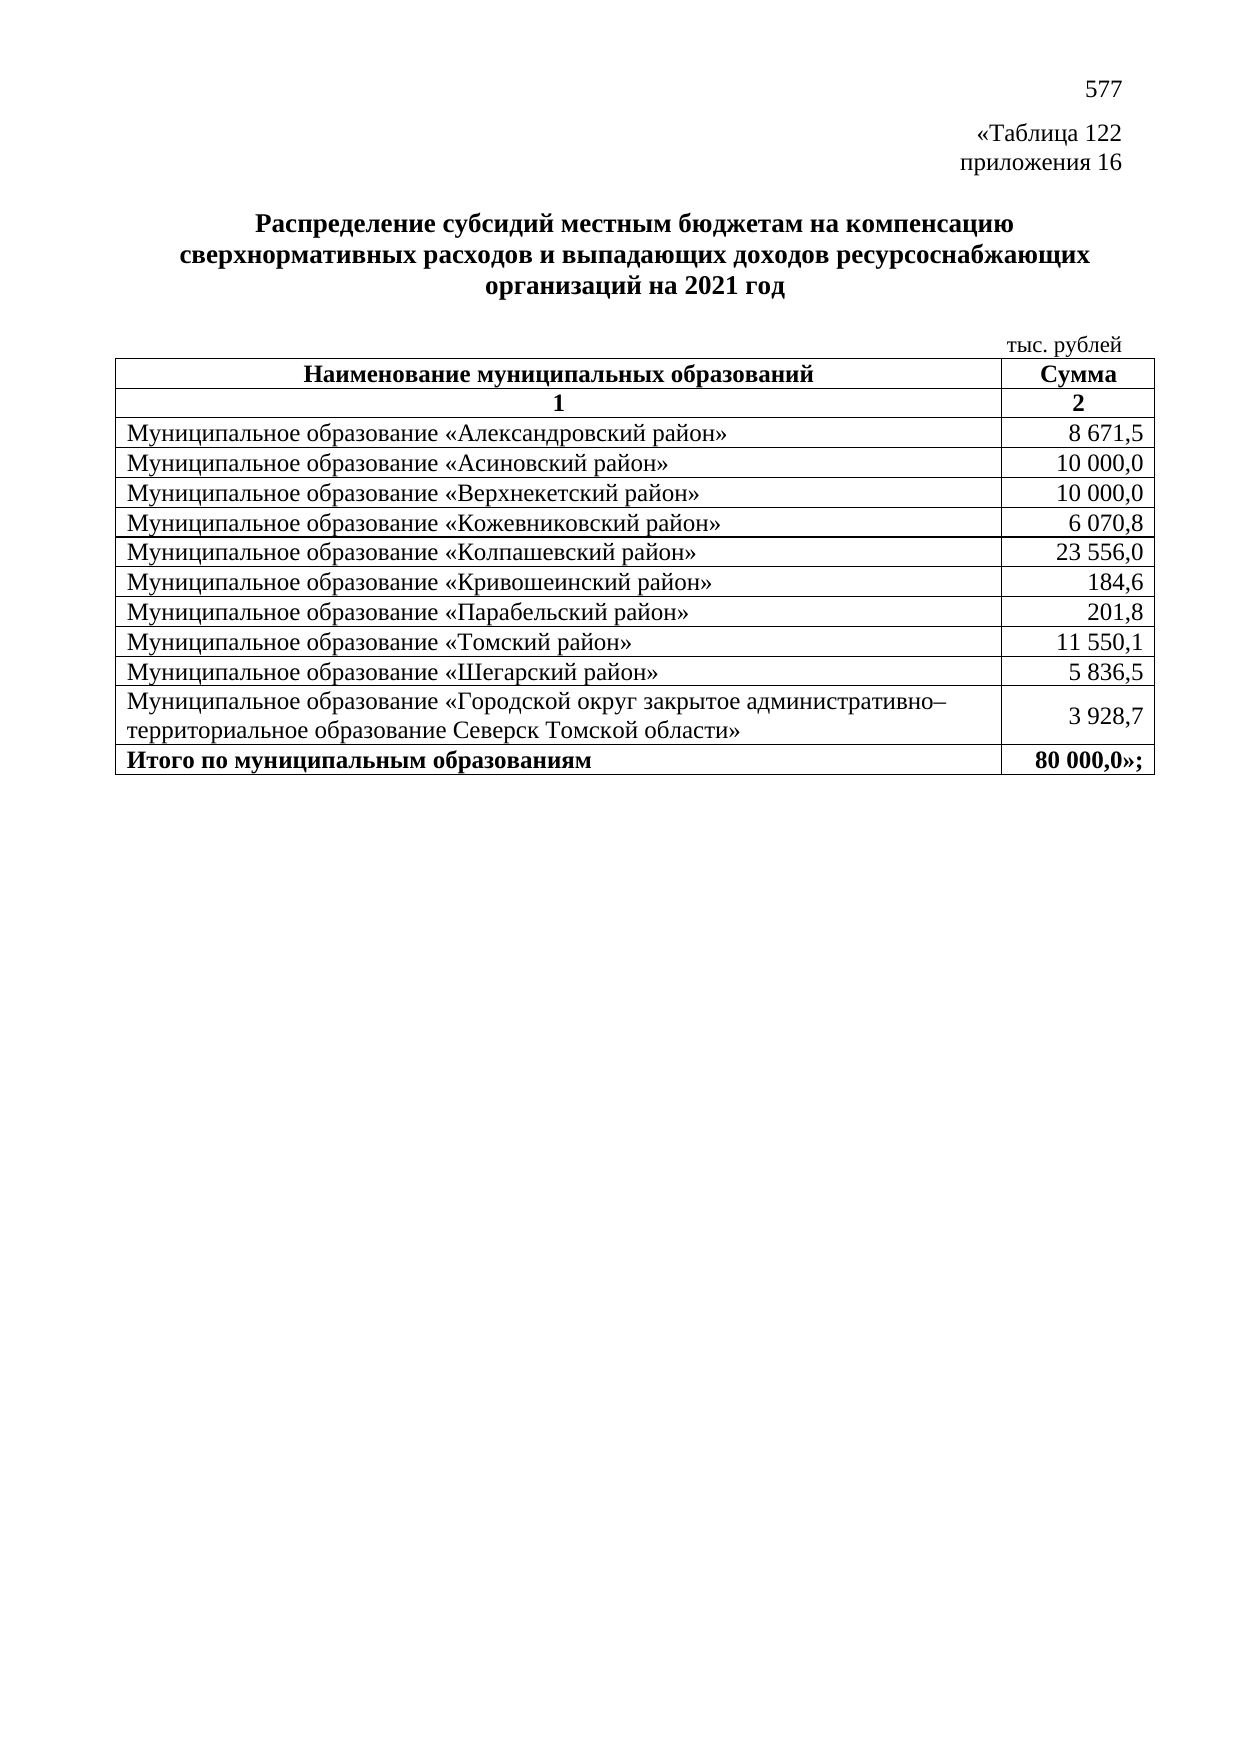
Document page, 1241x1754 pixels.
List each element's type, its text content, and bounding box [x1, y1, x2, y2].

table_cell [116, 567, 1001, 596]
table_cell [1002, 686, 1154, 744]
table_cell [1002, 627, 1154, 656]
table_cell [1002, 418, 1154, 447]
text тыс. рублей [148, 331, 1122, 358]
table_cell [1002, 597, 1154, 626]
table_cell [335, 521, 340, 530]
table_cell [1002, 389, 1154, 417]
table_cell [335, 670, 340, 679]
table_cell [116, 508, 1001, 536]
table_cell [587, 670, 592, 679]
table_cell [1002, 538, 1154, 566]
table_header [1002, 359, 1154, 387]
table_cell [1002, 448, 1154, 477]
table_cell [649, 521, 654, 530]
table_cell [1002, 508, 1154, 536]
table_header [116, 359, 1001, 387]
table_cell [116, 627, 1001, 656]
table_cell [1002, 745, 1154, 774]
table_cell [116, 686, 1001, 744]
text приложения 16 [158, 147, 1122, 176]
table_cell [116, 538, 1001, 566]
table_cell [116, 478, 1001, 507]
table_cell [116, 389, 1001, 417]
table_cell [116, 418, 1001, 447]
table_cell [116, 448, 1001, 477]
text Распределение субсидий местным бюджетам на компенсацию сверхнормативных расходов и выпадающих доходов ресурсоснабжающих организаций на 2021 год [148, 207, 1122, 300]
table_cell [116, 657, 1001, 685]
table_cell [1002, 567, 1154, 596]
text «Таблица 122 [158, 118, 1122, 147]
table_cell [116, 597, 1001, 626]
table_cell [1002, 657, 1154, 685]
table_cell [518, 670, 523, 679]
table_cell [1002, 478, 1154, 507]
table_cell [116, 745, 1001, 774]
